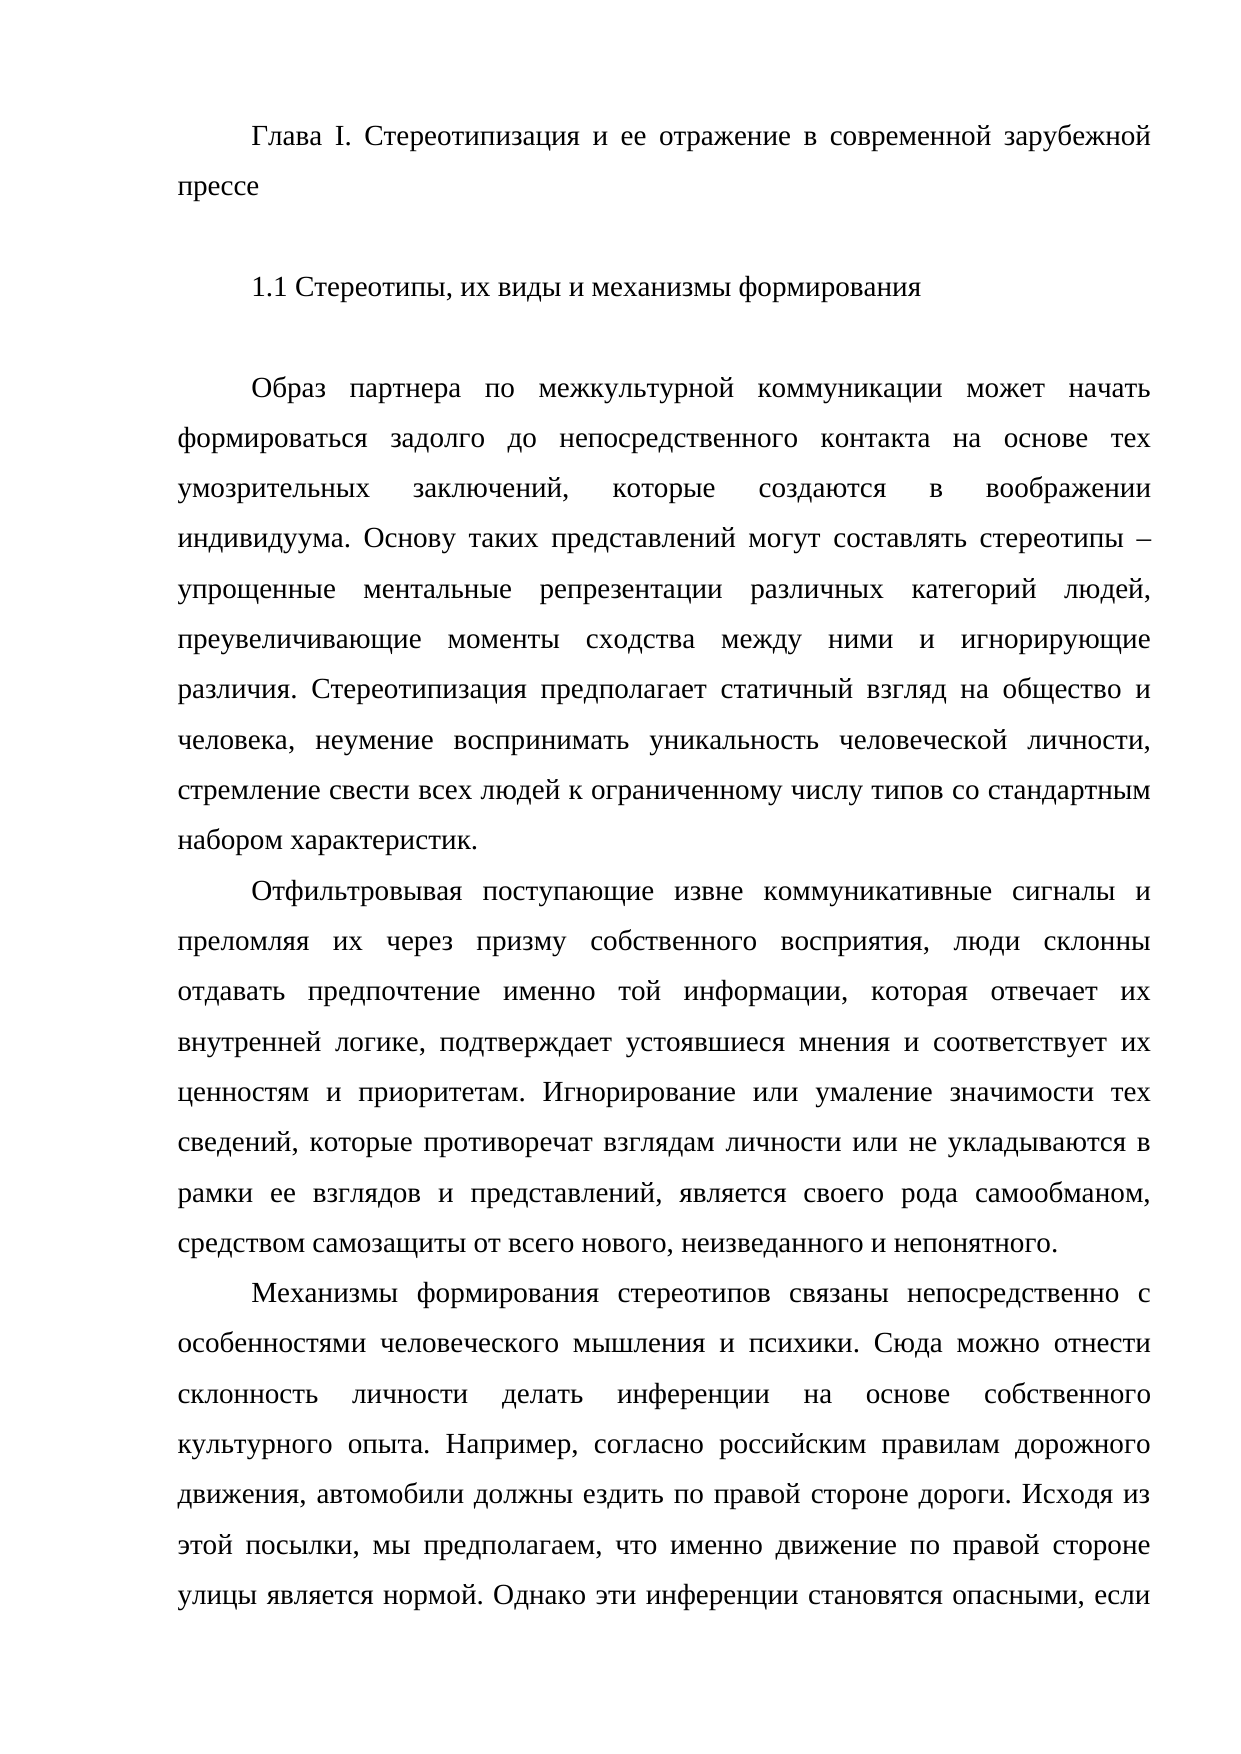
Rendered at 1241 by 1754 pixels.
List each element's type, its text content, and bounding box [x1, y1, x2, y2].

text Отфильтровывая поступающие извне коммуникативные сигналы и преломляя их через призму собственного восприятия, люди склонны отдавать предпочтение именно той информации, которая отвечает их внутренней логике, подтверждает устоявшиеся мнения и соответствует их ценностям и приоритетам. Игнорирование или умаление значимости тех сведений, которые противоречат взглядам личности или не укладываются в рамки ее взглядов и представлений, является своего рода самообманом, средством самозащиты от всего нового, неизведанного и непонятного. [177, 873, 1152, 1258]
text Глава I. Стереотипизация и ее отражение в современной зарубежной прессе [177, 118, 1152, 202]
text 1.1 Стереотипы, их виды и механизмы формирования [251, 269, 1152, 303]
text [177, 1275, 1152, 1611]
text Образ партнера по межкультурной коммуникации может начать формироваться задолго до непосредственного контакта на основе тех умозрительных заключений, которые создаются в воображении индивидуума. Основу таких представлений могут составлять стереотипы – упрощенные ментальные репрезентации различных категорий людей, преувеличивающие моменты сходства между ними и игнорирующие различия. Стереотипизация предполагает статичный взгляд на общество и человека, неумение воспринимать уникальность человеческой личности, стремление свести всех людей к ограниченному числу типов со стандартным набором характеристик. [177, 370, 1152, 856]
